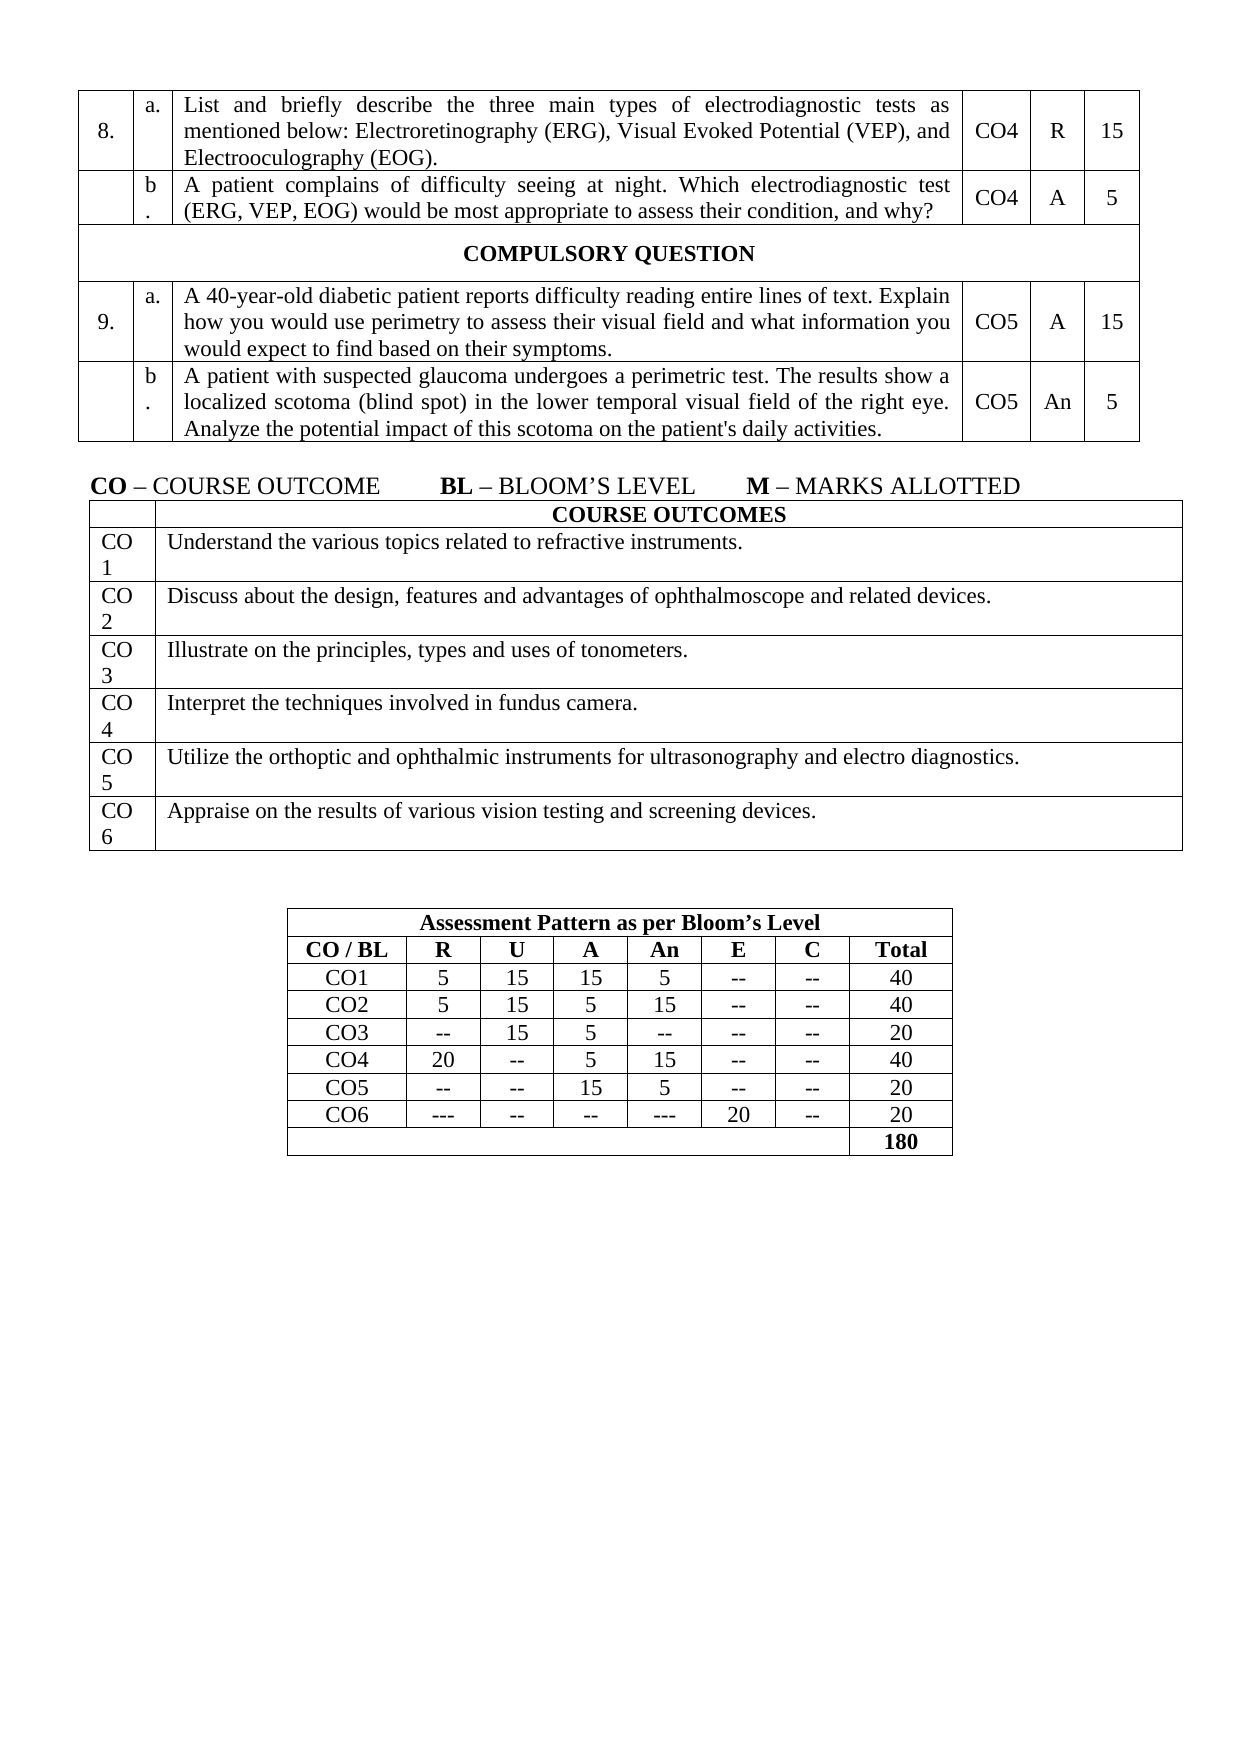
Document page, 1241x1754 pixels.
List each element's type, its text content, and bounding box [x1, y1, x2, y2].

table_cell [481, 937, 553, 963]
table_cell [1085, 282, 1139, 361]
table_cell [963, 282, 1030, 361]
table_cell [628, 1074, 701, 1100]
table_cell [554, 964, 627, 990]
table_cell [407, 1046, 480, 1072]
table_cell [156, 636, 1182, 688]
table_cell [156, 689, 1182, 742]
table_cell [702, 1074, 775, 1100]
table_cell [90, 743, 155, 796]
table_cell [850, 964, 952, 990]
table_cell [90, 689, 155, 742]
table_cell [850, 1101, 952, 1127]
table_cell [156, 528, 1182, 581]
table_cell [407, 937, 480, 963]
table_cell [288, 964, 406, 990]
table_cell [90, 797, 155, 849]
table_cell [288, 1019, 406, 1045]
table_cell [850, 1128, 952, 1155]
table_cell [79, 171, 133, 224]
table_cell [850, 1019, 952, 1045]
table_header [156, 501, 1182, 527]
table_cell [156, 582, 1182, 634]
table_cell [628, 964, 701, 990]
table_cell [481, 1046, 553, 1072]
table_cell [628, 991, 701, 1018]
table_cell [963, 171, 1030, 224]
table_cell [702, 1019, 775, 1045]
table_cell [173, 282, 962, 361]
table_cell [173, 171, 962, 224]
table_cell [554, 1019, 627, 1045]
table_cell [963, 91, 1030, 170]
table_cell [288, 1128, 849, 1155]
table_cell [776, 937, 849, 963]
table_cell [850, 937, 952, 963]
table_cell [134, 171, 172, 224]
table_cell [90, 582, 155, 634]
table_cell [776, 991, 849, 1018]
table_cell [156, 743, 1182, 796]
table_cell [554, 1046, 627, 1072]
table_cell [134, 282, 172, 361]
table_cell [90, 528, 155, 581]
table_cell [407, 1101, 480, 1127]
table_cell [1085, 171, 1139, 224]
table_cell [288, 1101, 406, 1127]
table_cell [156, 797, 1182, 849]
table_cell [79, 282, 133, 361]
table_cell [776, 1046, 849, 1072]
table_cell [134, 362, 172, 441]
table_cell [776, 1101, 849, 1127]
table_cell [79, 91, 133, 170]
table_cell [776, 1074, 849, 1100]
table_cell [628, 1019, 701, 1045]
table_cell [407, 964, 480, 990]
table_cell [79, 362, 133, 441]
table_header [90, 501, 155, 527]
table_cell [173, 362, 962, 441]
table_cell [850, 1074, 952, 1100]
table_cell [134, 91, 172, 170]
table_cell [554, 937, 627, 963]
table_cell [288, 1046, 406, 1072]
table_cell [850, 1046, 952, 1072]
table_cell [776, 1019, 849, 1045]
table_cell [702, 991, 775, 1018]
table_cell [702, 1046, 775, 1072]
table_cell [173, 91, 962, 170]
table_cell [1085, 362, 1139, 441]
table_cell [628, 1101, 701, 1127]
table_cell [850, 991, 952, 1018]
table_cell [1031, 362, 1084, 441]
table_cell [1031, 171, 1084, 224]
text CO – COURSE OUTCOME BL – BLOOM’S LEVEL M – MARKS ALLOTTED [90, 471, 1150, 500]
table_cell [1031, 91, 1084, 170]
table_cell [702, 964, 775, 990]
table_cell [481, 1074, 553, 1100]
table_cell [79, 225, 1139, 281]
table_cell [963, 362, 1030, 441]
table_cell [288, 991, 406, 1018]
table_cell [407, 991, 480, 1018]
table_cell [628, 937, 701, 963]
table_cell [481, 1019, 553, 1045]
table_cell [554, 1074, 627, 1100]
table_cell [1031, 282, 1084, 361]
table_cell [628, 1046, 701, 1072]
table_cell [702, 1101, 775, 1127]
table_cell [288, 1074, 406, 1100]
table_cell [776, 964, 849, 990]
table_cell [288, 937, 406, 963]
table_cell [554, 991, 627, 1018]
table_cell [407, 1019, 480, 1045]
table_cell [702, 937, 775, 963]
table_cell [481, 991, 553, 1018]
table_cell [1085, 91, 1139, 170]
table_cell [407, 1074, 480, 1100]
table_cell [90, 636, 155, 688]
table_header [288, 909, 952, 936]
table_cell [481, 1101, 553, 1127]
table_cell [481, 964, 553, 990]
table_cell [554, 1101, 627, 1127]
